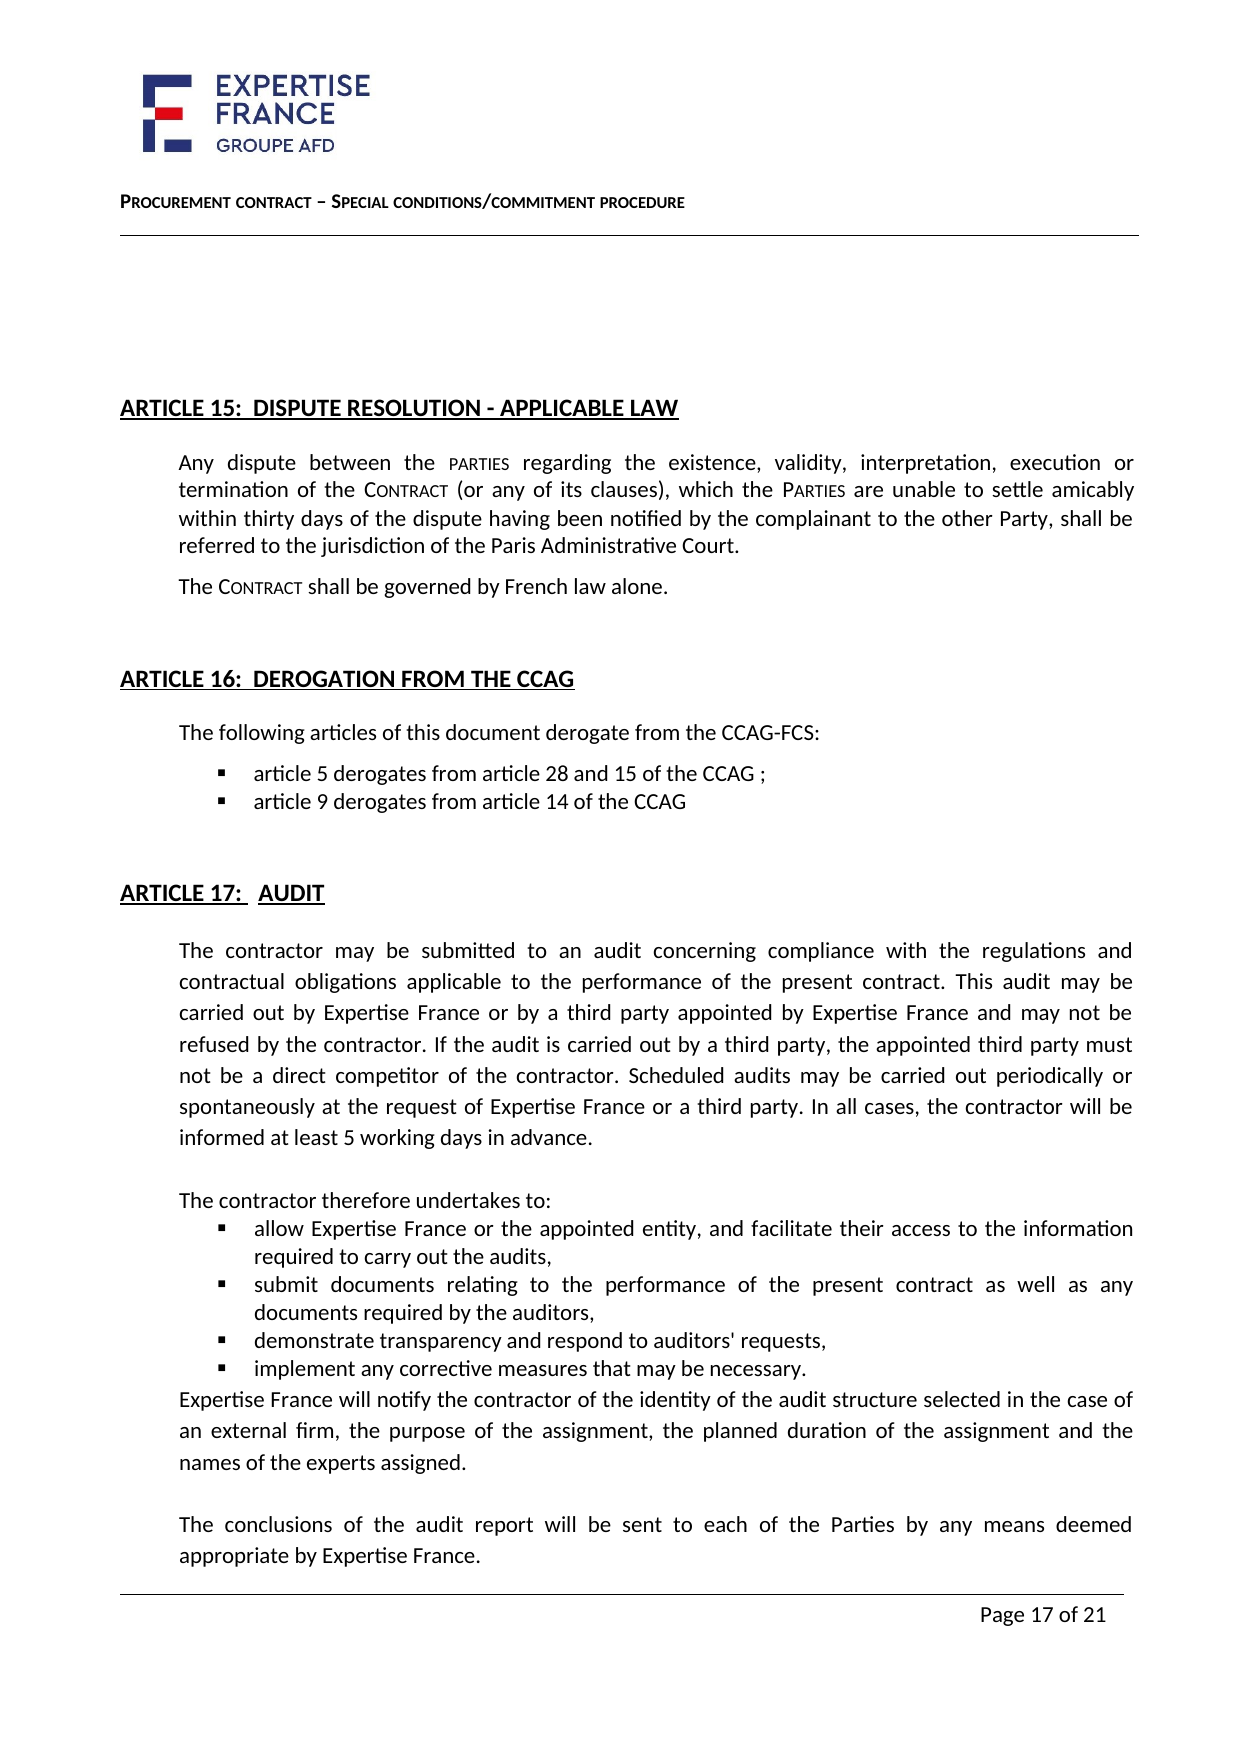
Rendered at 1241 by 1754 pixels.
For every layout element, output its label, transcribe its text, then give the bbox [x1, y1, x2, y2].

text The contractor may be submitted to an audit concerning compliance with the regulations and contractual obligations applicable to the performance of the present contract. This audit may be carried out by Expertise France or by a third party appointed by Expertise France and may not be refused by the contractor. If the audit is carried out by a third party, the appointed third party must not be a direct competitor of the contractor. Scheduled audits may be carried out periodically or spontaneously at the request of Expertise France or a third party. In all cases, the contractor will be informed at least 5 working days in advance. [179, 933, 1135, 1152]
list Derogation from the CCAG [120, 663, 1135, 693]
text The following articles of this document derogate from the CCAG-FCS: [179, 718, 1135, 746]
list AUDIT [120, 877, 1135, 908]
picture [120, 41, 397, 183]
list article 9 derogates from article 14 of the CCAG [216, 787, 1135, 815]
text Expertise France will notify the contractor of the identity of the audit structure selected in the case of an external firm, the purpose of the assignment, the planned duration of the assignment and the names of the experts assigned. [179, 1382, 1135, 1476]
list article 5 derogates from article 28 and 15 of the CCAG ; [216, 759, 1135, 787]
text The conclusions of the audit report will be sent to each of the Parties by any means deemed appropriate by Expertise France. [179, 1507, 1135, 1570]
list The Contract shall be governed by French law alone. [178, 572, 1135, 600]
list Any dispute between the parties regarding the existence, validity, interpretation, execution or termination of the Contract (or any of its clauses), which the Parties are unable to settle amicably within thirty days of the dispute having been notified by the complainant to the other Party, shall be referred to the jurisdiction of the Paris Administrative Court. [178, 448, 1135, 560]
list demonstrate transparency and respond to auditors' requests, [216, 1326, 1135, 1354]
list allow Expertise France or the appointed entity, and facilitate their access to the information required to carry out the audits, [216, 1214, 1135, 1270]
list Dispute resolution - applicable law [120, 392, 1135, 423]
list submit documents relating to the performance of the present contract as well as any documents required by the auditors, [216, 1270, 1135, 1326]
text The contractor therefore undertakes to: [179, 1183, 1135, 1214]
list implement any corrective measures that may be necessary. [216, 1354, 1135, 1382]
